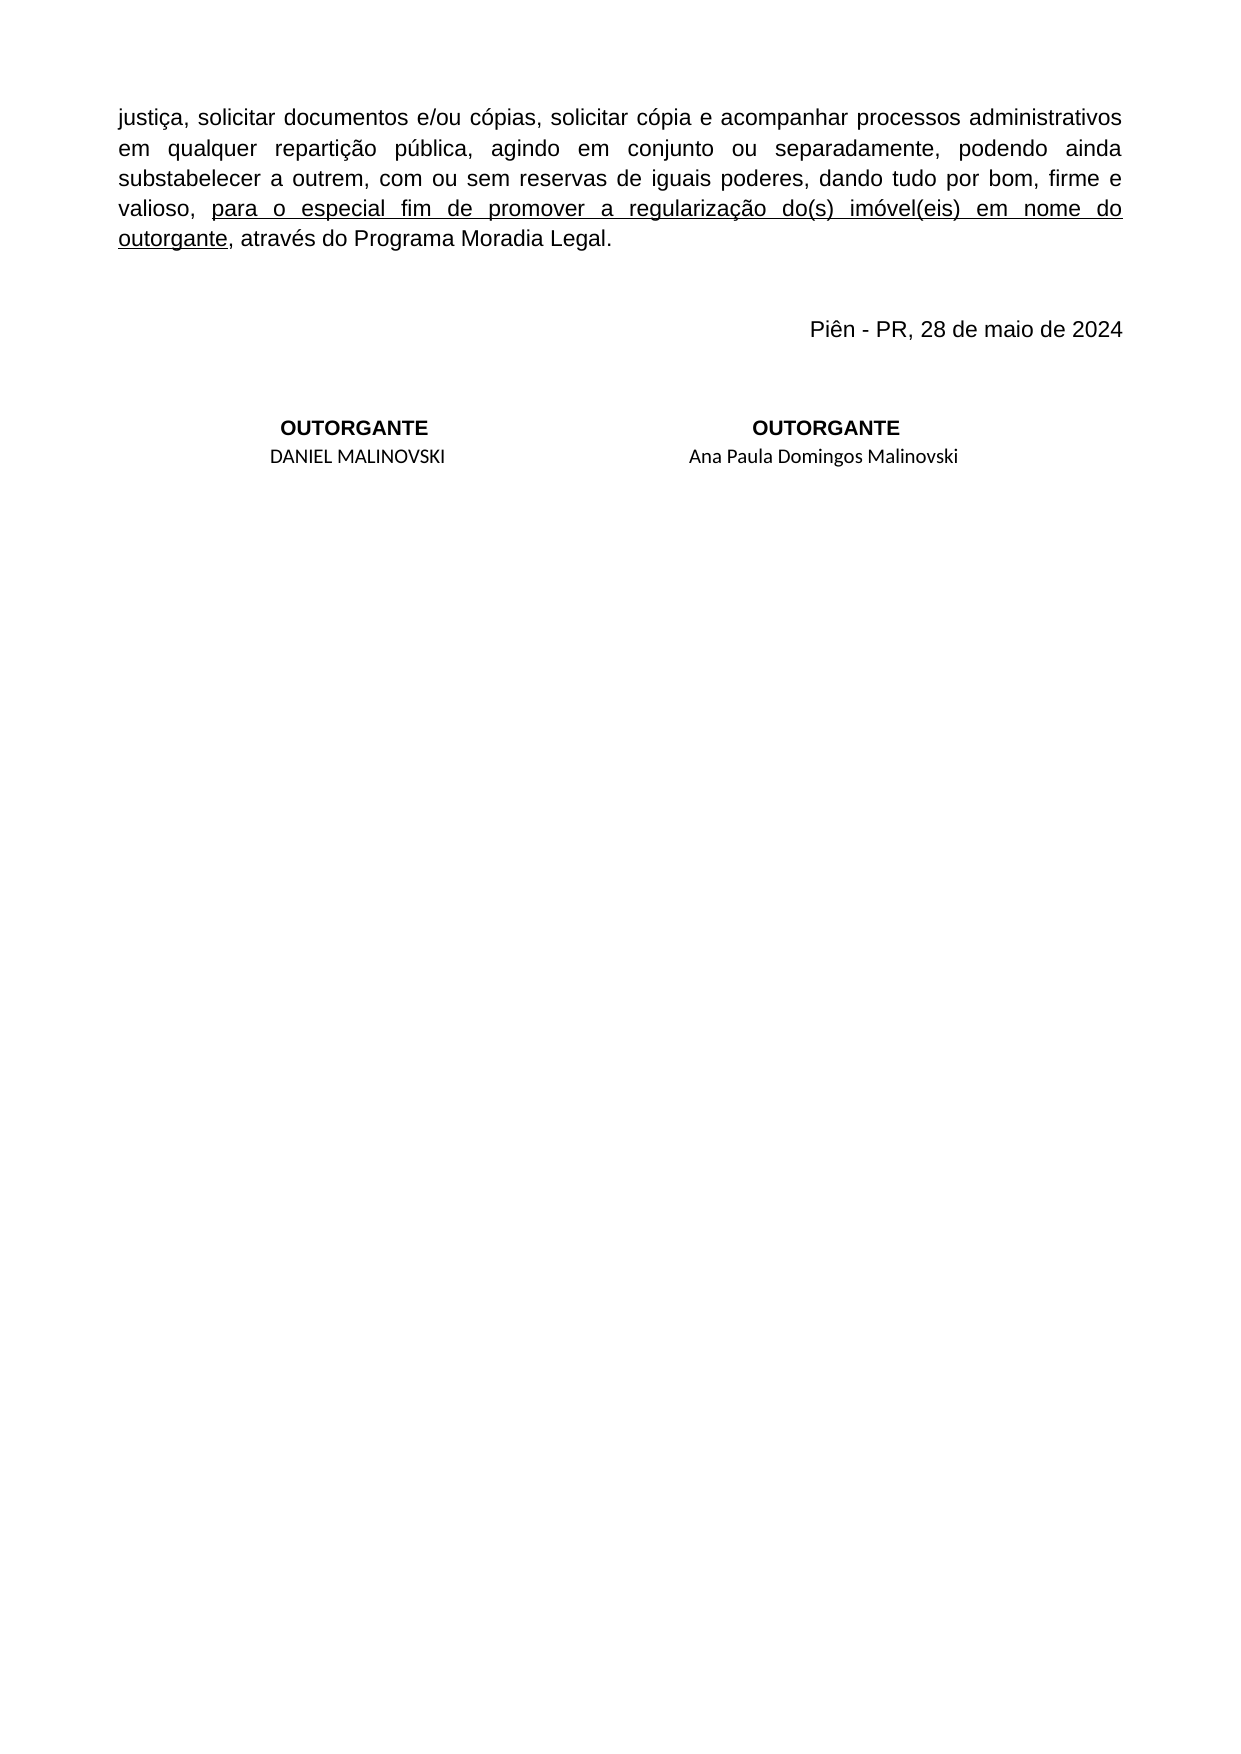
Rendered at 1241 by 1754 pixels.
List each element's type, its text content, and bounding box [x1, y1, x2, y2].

table_header OUTORGANTE [590, 416, 1062, 492]
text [118, 104, 1123, 251]
table_header OUTORGANTE [118, 416, 590, 492]
text Piên - PR, 28 de maio de 2024 [118, 316, 1123, 342]
